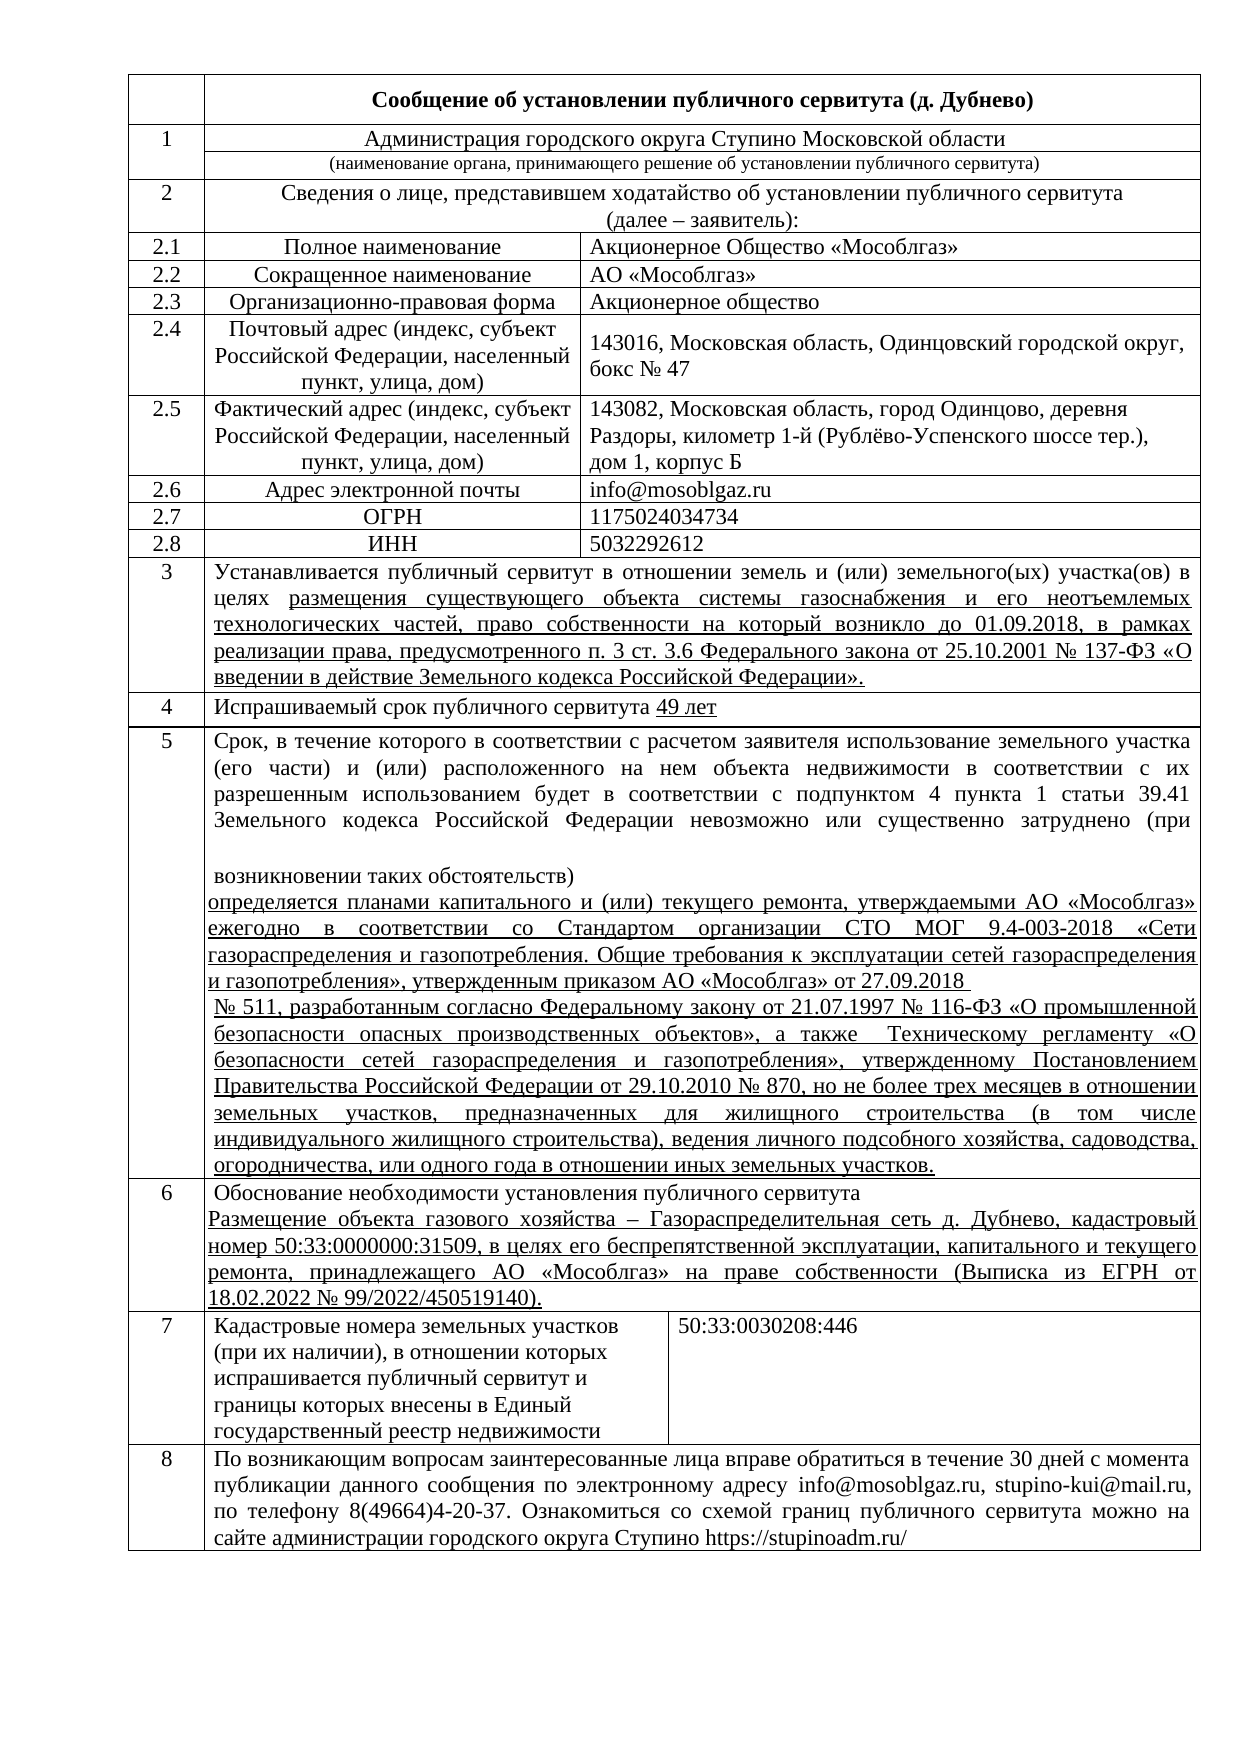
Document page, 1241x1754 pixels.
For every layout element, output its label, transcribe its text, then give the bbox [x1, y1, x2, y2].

table_cell АО «Мособлгаз» [581, 261, 1200, 287]
table_cell [205, 125, 239, 151]
table_cell По возникающим вопросам заинтересованные лица вправе обратиться в течение 30 дней с момента публикации данного сообщения по электронному адресу info@mosoblgaz.ru, stupino-kui@mail.ru, по телефону 8(49664)4-20-37. Ознакомиться со схемой границ публичного сервитута можно на сайте администрации городского округа Ступино https://stupinoadm.ru/ [205, 1445, 1200, 1550]
table_cell 3 [129, 558, 204, 692]
table_cell Испрашиваемый срок публичного сервитута 49 лет [205, 693, 1200, 726]
table_cell 2.1 [129, 233, 204, 259]
table_cell 2.5 [129, 396, 204, 474]
table_cell 143016, Московская область, Одинцовский городской округ, бокс № 47 [581, 315, 1200, 394]
table_cell 4 [129, 693, 204, 726]
table_cell Срок, в течение которого в соответствии с расчетом заявителя использование земельного участка (его части) и (или) расположенного на нем объекта недвижимости в соответствии с их разрешенным использованием будет в соответствии с подпунктом 4 пункта 1 статьи 39.41 Земельного кодекса Российской Федерации невозможно или существенно затруднено (при возникновении таких обстоятельств) определяется планами капитального и (или) текущего ремонта, утверждаемыми АО «Мособлгаз» ежегодно в соответствии со Стандартом организации СТО МОГ 9.4-003-2018 «Сети газораспределения и газопотребления. Общие требования к эксплуатации сетей газораспределения и газопотребления», утвержденным приказом АО «Мособлгаз» от 27.09.2018 № 511, разработанным согласно Федеральному закону от 21.07.1997 № 116-ФЗ «О промышленной безопасности опасных производственных объектов», а также Техническому регламенту «О безопасности сетей газораспределения и газопотребления», утвержденному Постановлением Правительства Российской Федерации от 29.10.2010 № 870, но не более трех месяцев в отношении земельных участков, предназначенных для жилищного строительства (в том числе индивидуального жилищного строительства), ведения личного подсобного хозяйства, садоводства, огородничества, или одного года в отношении иных земельных участков. [205, 728, 1200, 1178]
table_cell 6 [129, 1179, 204, 1311]
table_cell Обоснование необходимости установления публичного сервитута Размещение объекта газового хозяйства – Газораспределительная сеть д. Дубнево, кадастровый номер 50:33:0000000:31509, в целях его беспрепятственной эксплуатации, капитального и текущего ремонта, принадлежащего АО «Мособлгаз» на праве собственности (Выписка из ЕГРН от 18.02.2022 № 99/2022/450519140). [205, 1179, 1200, 1311]
table_cell 1175024034734 [581, 503, 1200, 529]
table_cell [1131, 152, 1200, 178]
table_cell Организационно-правовая форма [205, 288, 580, 314]
table_cell 2.3 [129, 288, 204, 314]
table_cell 2.8 [129, 530, 204, 557]
table_cell Сведения о лице, представившем ходатайство об установлении публичного сервитута (далее – заявитель): [205, 180, 1200, 232]
table_cell ОГРН [205, 503, 580, 529]
table_cell Фактический адрес (индекс, субъект Российской Федерации, населенный пункт, улица, дом) [205, 396, 580, 474]
table_cell 143082, Московская область, город Одинцово, деревня Раздоры, километр 1-й (Рублёво-Успенского шоссе тер.), дом 1, корпус Б [581, 396, 1200, 474]
table_cell 1 [129, 125, 204, 178]
table_cell info@mosoblgaz.ru [581, 476, 1200, 502]
table_cell 2.4 [129, 315, 204, 394]
table_cell Почтовый адрес (индекс, субъект Российской Федерации, населенный пункт, улица, дом) [205, 315, 580, 394]
table_cell Устанавливается публичный сервитут в отношении земель и (или) земельного(ых) участка(ов) в целях размещения существующего объекта системы газоснабжения и его неотъемлемых технологических частей, право собственности на который возникло до 01.09.2018, в рамках реализации права, предусмотренного п. 3 ст. 3.6 Федерального закона от 25.10.2001 № 137-ФЗ «О введении в действие Земельного кодекса Российской Федерации». [205, 558, 1200, 692]
table_cell 5 [129, 728, 204, 1178]
table_cell Сокращенное наименование [205, 261, 580, 287]
table_cell (наименование органа, принимающего решение об установлении публичного сервитута) [239, 152, 1131, 178]
table_header Сообщение об установлении публичного сервитута (д. Дубнево) [205, 75, 1200, 124]
table_cell 7 [129, 1312, 204, 1443]
table_cell ИНН [205, 530, 580, 557]
table_cell Администрация городского округа Ступино Московской области [239, 125, 1131, 151]
table_cell 2.7 [129, 503, 204, 529]
table_cell Акционерное общество [581, 288, 1200, 314]
table_cell [1131, 125, 1200, 151]
table_cell Полное наименование [205, 233, 580, 259]
table_cell 50:33:0030208:446 [669, 1312, 1200, 1443]
table_cell Акционерное Общество «Мособлгаз» [581, 233, 1200, 259]
table_cell 8 [129, 1445, 204, 1550]
table_cell 2 [129, 180, 204, 232]
table_cell [205, 152, 239, 178]
table_cell 2.6 [129, 476, 204, 502]
table_cell Кадастровые номера земельных участков (при их наличии), в отношении которых испрашивается публичный сервитут и границы которых внесены в Единый государственный реестр недвижимости [205, 1312, 668, 1443]
table_cell 2.2 [129, 261, 204, 287]
table_cell 5032292612 [581, 530, 1200, 557]
table_header [129, 75, 204, 124]
table_cell Адрес электронной почты [205, 476, 580, 502]
